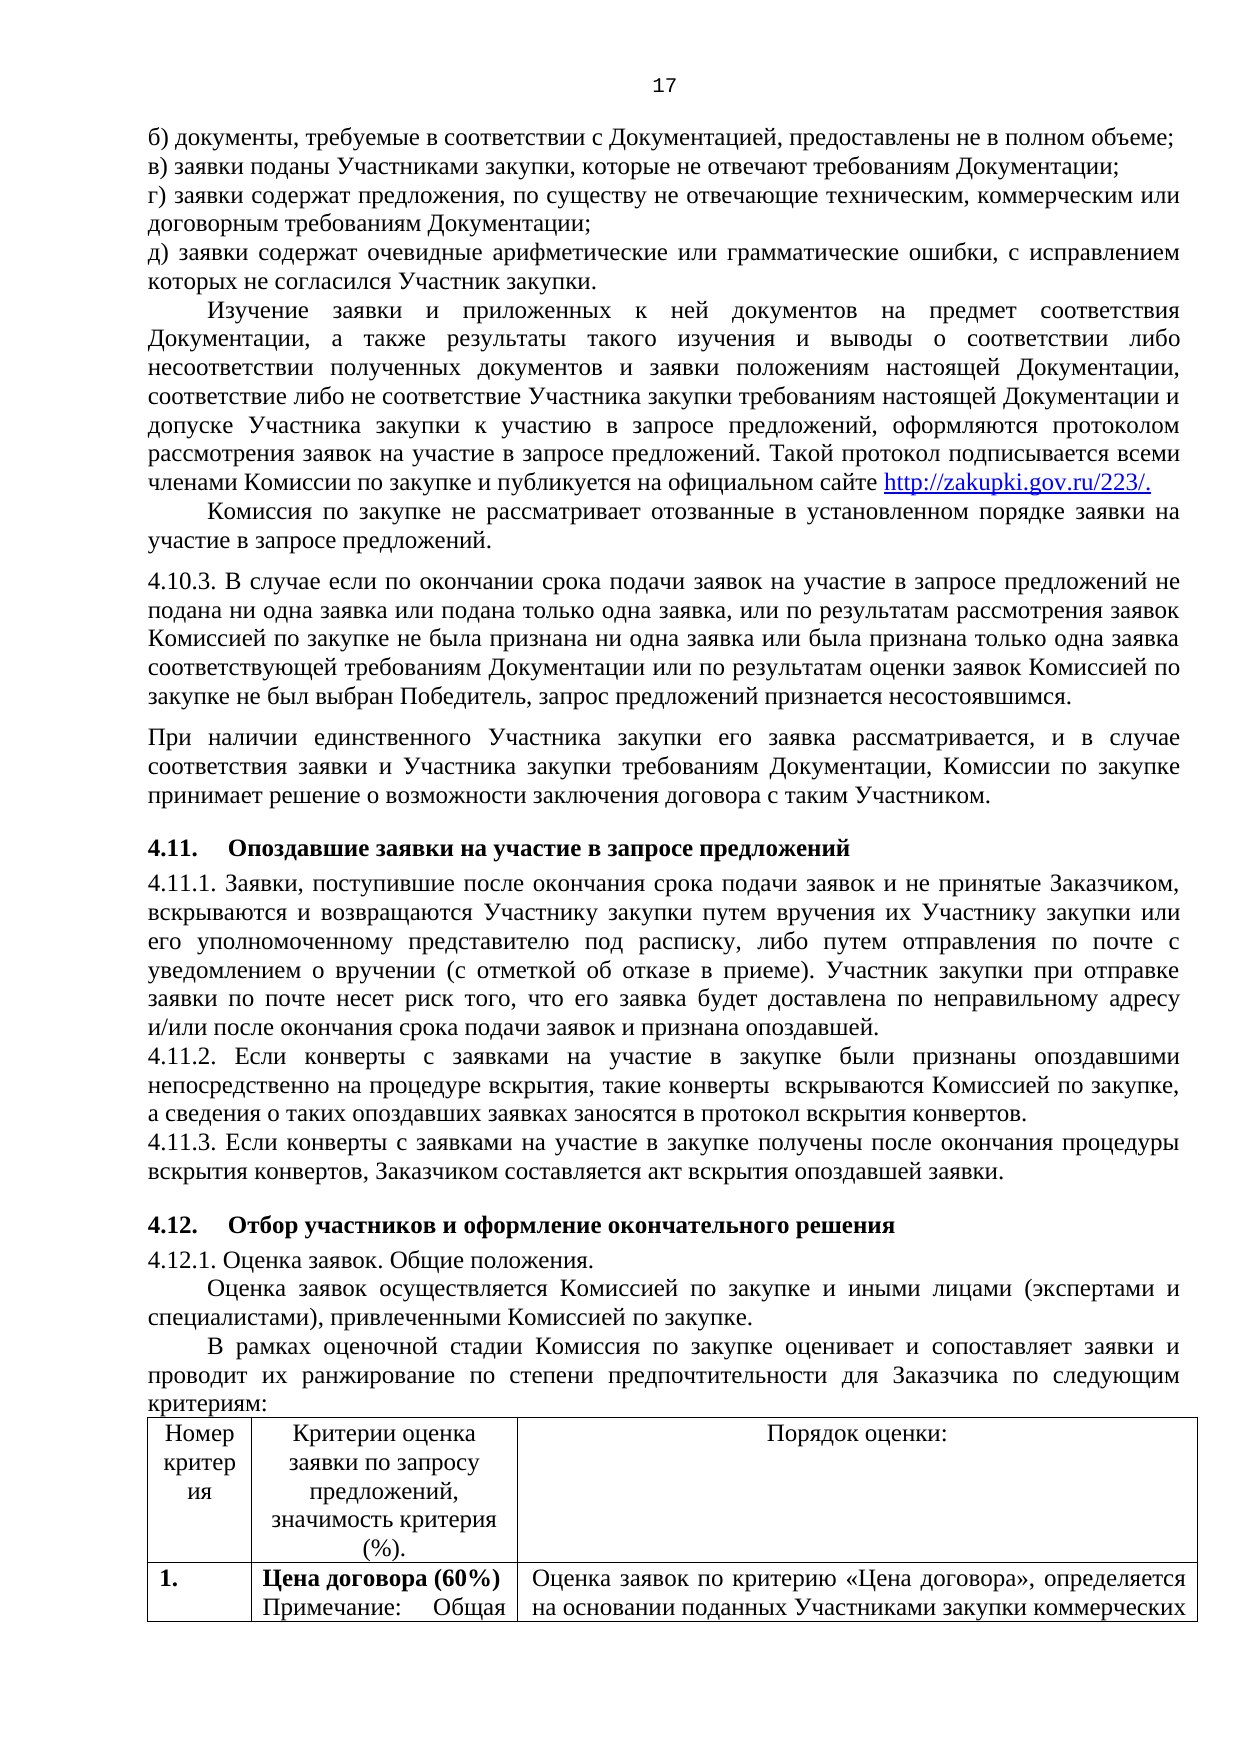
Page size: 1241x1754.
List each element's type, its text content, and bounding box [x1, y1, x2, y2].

table_cell 1. [148, 1563, 251, 1621]
text в) заявки поданы Участниками закупки, которые не отвечают требованиям Документации; [148, 151, 1181, 180]
text д) заявки содержат очевидные арифметические или грамматические ошибки, с исправлением которых не согласился Участник закупки. [148, 237, 1181, 295]
text 4.11.2. Если конверты с заявками на участие в закупке были признаны опоздавшими непосредственно на процедуре вскрытия, такие конверты вскрываются Комиссией по закупке, а сведения о таких опоздавших заявках заносятся в протокол вскрытия конвертов. [148, 1041, 1181, 1127]
text 4.11.3. Если конверты с заявками на участие в закупке получены после окончания процедуры вскрытия конвертов, Заказчиком составляется акт вскрытия опоздавшей заявки. [148, 1127, 1181, 1185]
text При наличии единственного Участника закупки его заявка рассматривается, и в случае соответствия заявки и Участника закупки требованиям Документации, Комиссии по закупке принимает решение о возможности заключения договора с таким Участником. [148, 722, 1181, 808]
table_header Порядок оценки: [518, 1418, 1197, 1562]
text б) документы, требуемые в соответствии с Документацией, предоставлены не в полном объеме; [148, 122, 1181, 151]
table_header Номер критерия [148, 1418, 251, 1562]
text Комиссия по закупке не рассматривает отозванные в установленном порядке заявки на участие в запросе предложений. [148, 496, 1181, 553]
text 4.12.1. Оценка заявок. Общие положения. [148, 1245, 1181, 1273]
text Изучение заявки и приложенных к ней документов на предмет соответствия Документации, а также результаты такого изучения и выводы о соответствии либо несоответствии полученных документов и заявки положениям настоящей Документации, соответствие либо не соответствие Участника закупки требованиям настоящей Документации и допуске Участника закупки к участию в запросе предложений, оформляются протоколом рассмотрения заявок на участие в запросе предложений. Такой протокол подписывается всеми членами Комиссии по закупке и публикуется на официальном сайте http://zakupki.gov.ru/223/. [148, 295, 1181, 496]
text г) заявки содержат предложения, по существу не отвечающие техническим, коммерческим или договорным требованиям Документации; [148, 180, 1181, 237]
list Опоздавшие заявки на участие в запросе предложений [148, 833, 1181, 862]
table_header Критерии оценка заявки по запросу предложений, значимость критерия (%). [252, 1418, 517, 1562]
text 4.10.3. В случае если по окончании срока подачи заявок на участие в запросе предложений не подана ни одна заявка или подана только одна заявка, или по результатам рассмотрения заявок Комиссией по закупке не была признана ни одна заявка или была признана только одна заявка соответствующей требованиям Документации или по результатам оценки заявок Комиссией по закупке не был выбран Победитель, запрос предложений признается несостоявшимся. [148, 566, 1181, 710]
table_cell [518, 1563, 1197, 1621]
text Оценка заявок осуществляется Комиссией по закупке и иными лицами (экспертами и специалистами), привлеченными Комиссией по закупке. [148, 1273, 1181, 1331]
list Отбор участников и оформление окончательного решения [148, 1210, 1181, 1238]
text 4.11.1. Заявки, поступившие после окончания срока подачи заявок и не принятые Заказчиком, вскрываются и возвращаются Участнику закупки путем вручения их Участнику закупки или его уполномоченному представителю под расписку, либо путем отправления по почте с уведомлением о вручении (с отметкой об отказе в приеме). Участник закупки при отправке заявки по почте несет риск того, что его заявка будет доставлена по неправильному адресу и/или после окончания срока подачи заявок и признана опоздавшей. [148, 868, 1181, 1041]
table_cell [252, 1563, 517, 1621]
text В рамках оценочной стадии Комиссия по закупке оценивает и сопоставляет заявки и проводит их ранжирование по степени предпочтительности для Заказчика по следующим критериям: [148, 1331, 1181, 1417]
